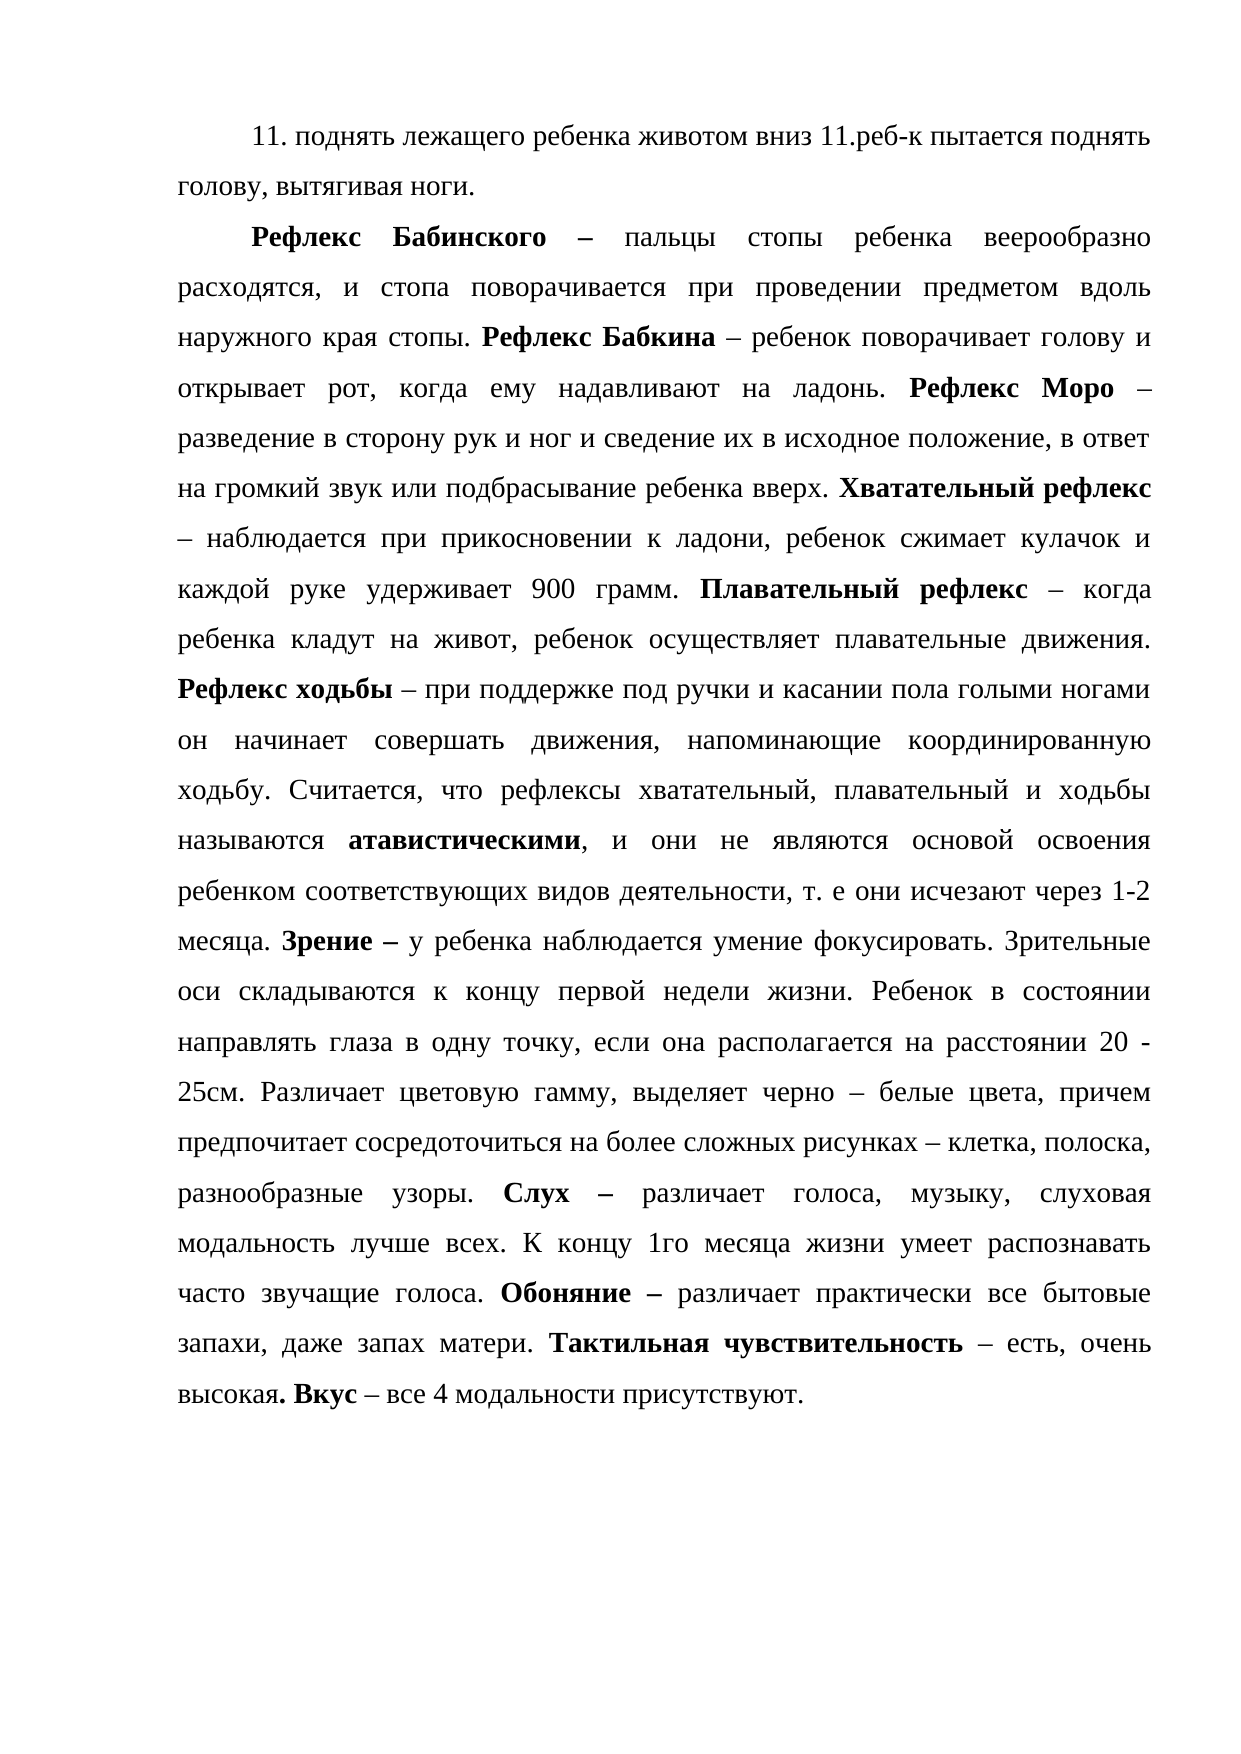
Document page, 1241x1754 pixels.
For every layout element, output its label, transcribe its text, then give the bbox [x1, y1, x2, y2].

text Рефлекс Бабинского – пальцы стопы ребенка веерообразно расходятся, и стопа поворачивается при проведении предметом вдоль наружного края стопы. Рефлекс Бабкина – ребенок поворачивает голову и открывает рот, когда ему надавливают на ладонь. Рефлекс Моро – разведение в сторону рук и ног и сведение их в исходное положение, в ответ на громкий звук или подбрасывание ребенка вверх. Хватательный рефлекс – наблюдается при прикосновении к ладони, ребенок сжимает кулачок и каждой руке удерживает 900 грамм. Плавательный рефлекс – когда ребенка кладут на живот, ребенок осуществляет плавательные движения. Рефлекс ходьбы – при поддержке под ручки и касании пола голыми ногами он начинает совершать движения, напоминающие координированную ходьбу. Считается, что рефлексы хватательный, плавательный и ходьбы называются атавистическими, и они не являются основой освоения ребенком соответствующих видов деятельности, т. е они исчезают через 1-2 месяца. Зрение – у ребенка наблюдается умение фокусировать. Зрительные оси складываются к концу первой недели жизни. Ребенок в состоянии направлять глаза в одну точку, если она располагается на расстоянии 20 -25см. Различает цветовую гамму, выделяет черно – белые цвета, причем предпочитает сосредоточиться на более сложных рисунках – клетка, полоска, разнообразные узоры. Слух – различает голоса, музыку, слуховая модальность лучше всех. К концу 1го месяца жизни умеет распознавать часто звучащие голоса. Обоняние – различает практически все бытовые запахи, даже запах матери. Тактильная чувствительность – есть, очень высокая. Вкус – все 4 модальности присутствуют. [177, 219, 1152, 1409]
text 11. поднять лежащего ребенка животом вниз 11.реб-к пытается поднять голову, вытягивая ноги. [177, 118, 1152, 202]
